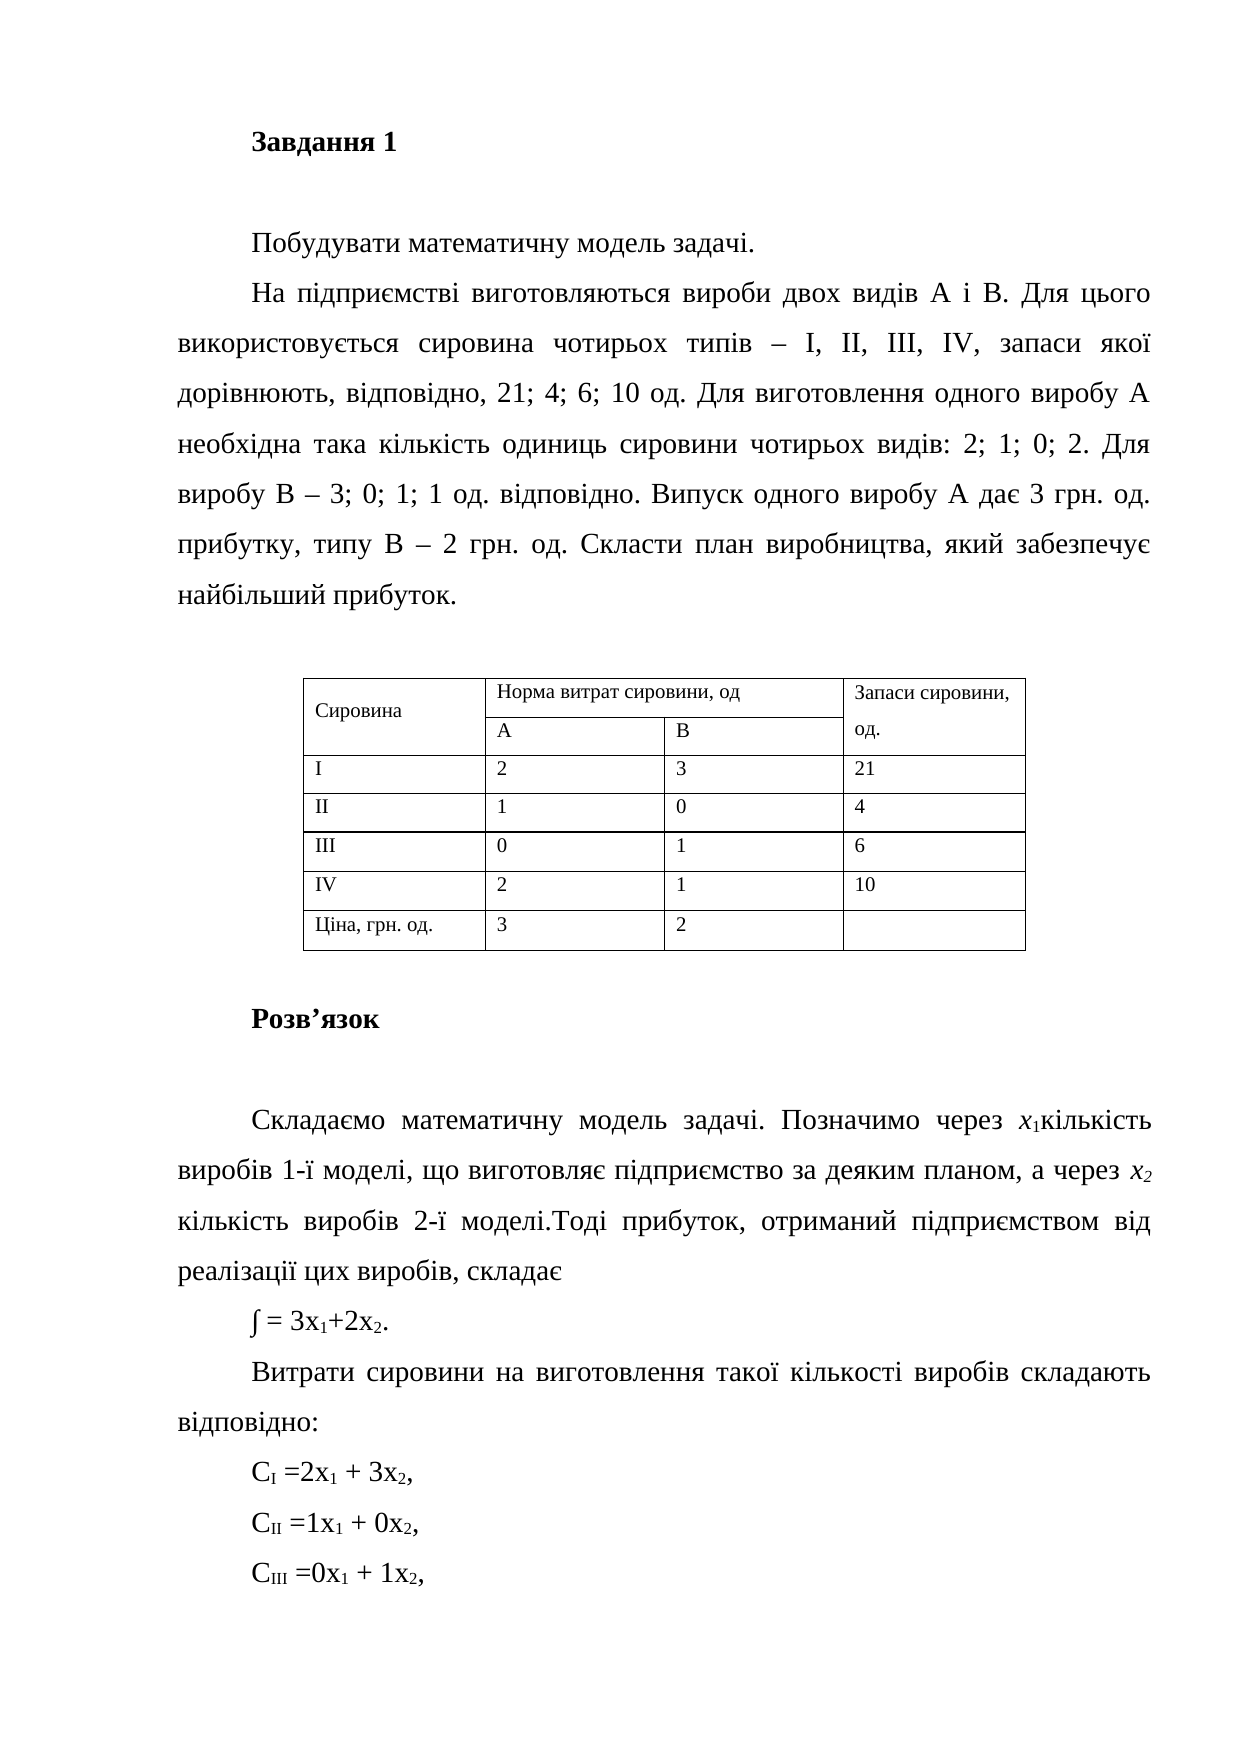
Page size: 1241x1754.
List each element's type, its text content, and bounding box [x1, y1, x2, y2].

table_cell ІІ [304, 794, 485, 831]
table_cell 1 [665, 872, 843, 910]
table_cell 1 [486, 794, 664, 831]
table_cell 4 [844, 794, 1025, 831]
table_cell 3 [486, 911, 664, 950]
table_cell 10 [844, 872, 1025, 910]
table_header Норма витрат сировини, од [486, 679, 843, 717]
table_cell 6 [844, 833, 1025, 871]
table_cell 0 [486, 833, 664, 871]
table_cell 2 [665, 911, 843, 950]
table_header Сировина [304, 679, 485, 755]
table_cell 2 [486, 872, 664, 910]
table_cell І [304, 756, 485, 793]
table_cell ІV [304, 872, 485, 910]
text CIII =0х1 + 1х2, [177, 1555, 1152, 1588]
table_header Запаси сировини, од. [844, 679, 1025, 755]
text Витрати сировини на виготовлення такої кількості виробів складають відповідно: [177, 1354, 1152, 1438]
text CI =2х1 + 3х2, [177, 1454, 1152, 1488]
text На підприємстві виготовляються вироби двох видів А і В. Для цього використовується сировина чотирьох типів – І, ІІ, ІІІ, ІV, запаси якої дорівнюють, відповідно, 21; 4; 6; 10 од. Для виготовлення одного виробу А необхідна така кількість одиниць сировини чотирьох видів: 2; 1; 0; 2. Для виробу В – 3; 0; 1; 1 од. відповідно. Випуск одного виробу А дає 3 грн. од. прибутку, типу В – 2 грн. од. Скласти план виробництва, який забезпечує найбільший прибуток. [177, 275, 1152, 610]
table_cell Ціна, грн. од. [304, 911, 485, 950]
text Складаємо математичну модель задачі. Позначимо через х1кількість виробів 1-ї моделі, що виготовляє підприємство за деяким планом, а через х2 кількість виробів 2-ї моделі.Тоді прибуток, отриманий підприємством від реалізації цих виробів, складає [177, 1102, 1152, 1287]
table_cell 21 [844, 756, 1025, 793]
table_cell 0 [665, 794, 843, 831]
table_cell ІІІ [304, 833, 485, 871]
text Розв’язок [177, 1002, 1152, 1035]
table_cell 2 [486, 756, 664, 793]
text Завдання 1 [177, 124, 1152, 158]
table_cell А [486, 718, 664, 755]
table_cell [844, 911, 1025, 950]
table_cell 3 [665, 756, 843, 793]
text CII =1х1 + 0х2, [177, 1505, 1152, 1538]
text ∫ = 3х1+2х2. [177, 1303, 1152, 1337]
table_cell В [665, 718, 843, 755]
text Побудувати математичну модель задачі. [177, 225, 1152, 258]
table_cell 1 [665, 833, 843, 871]
